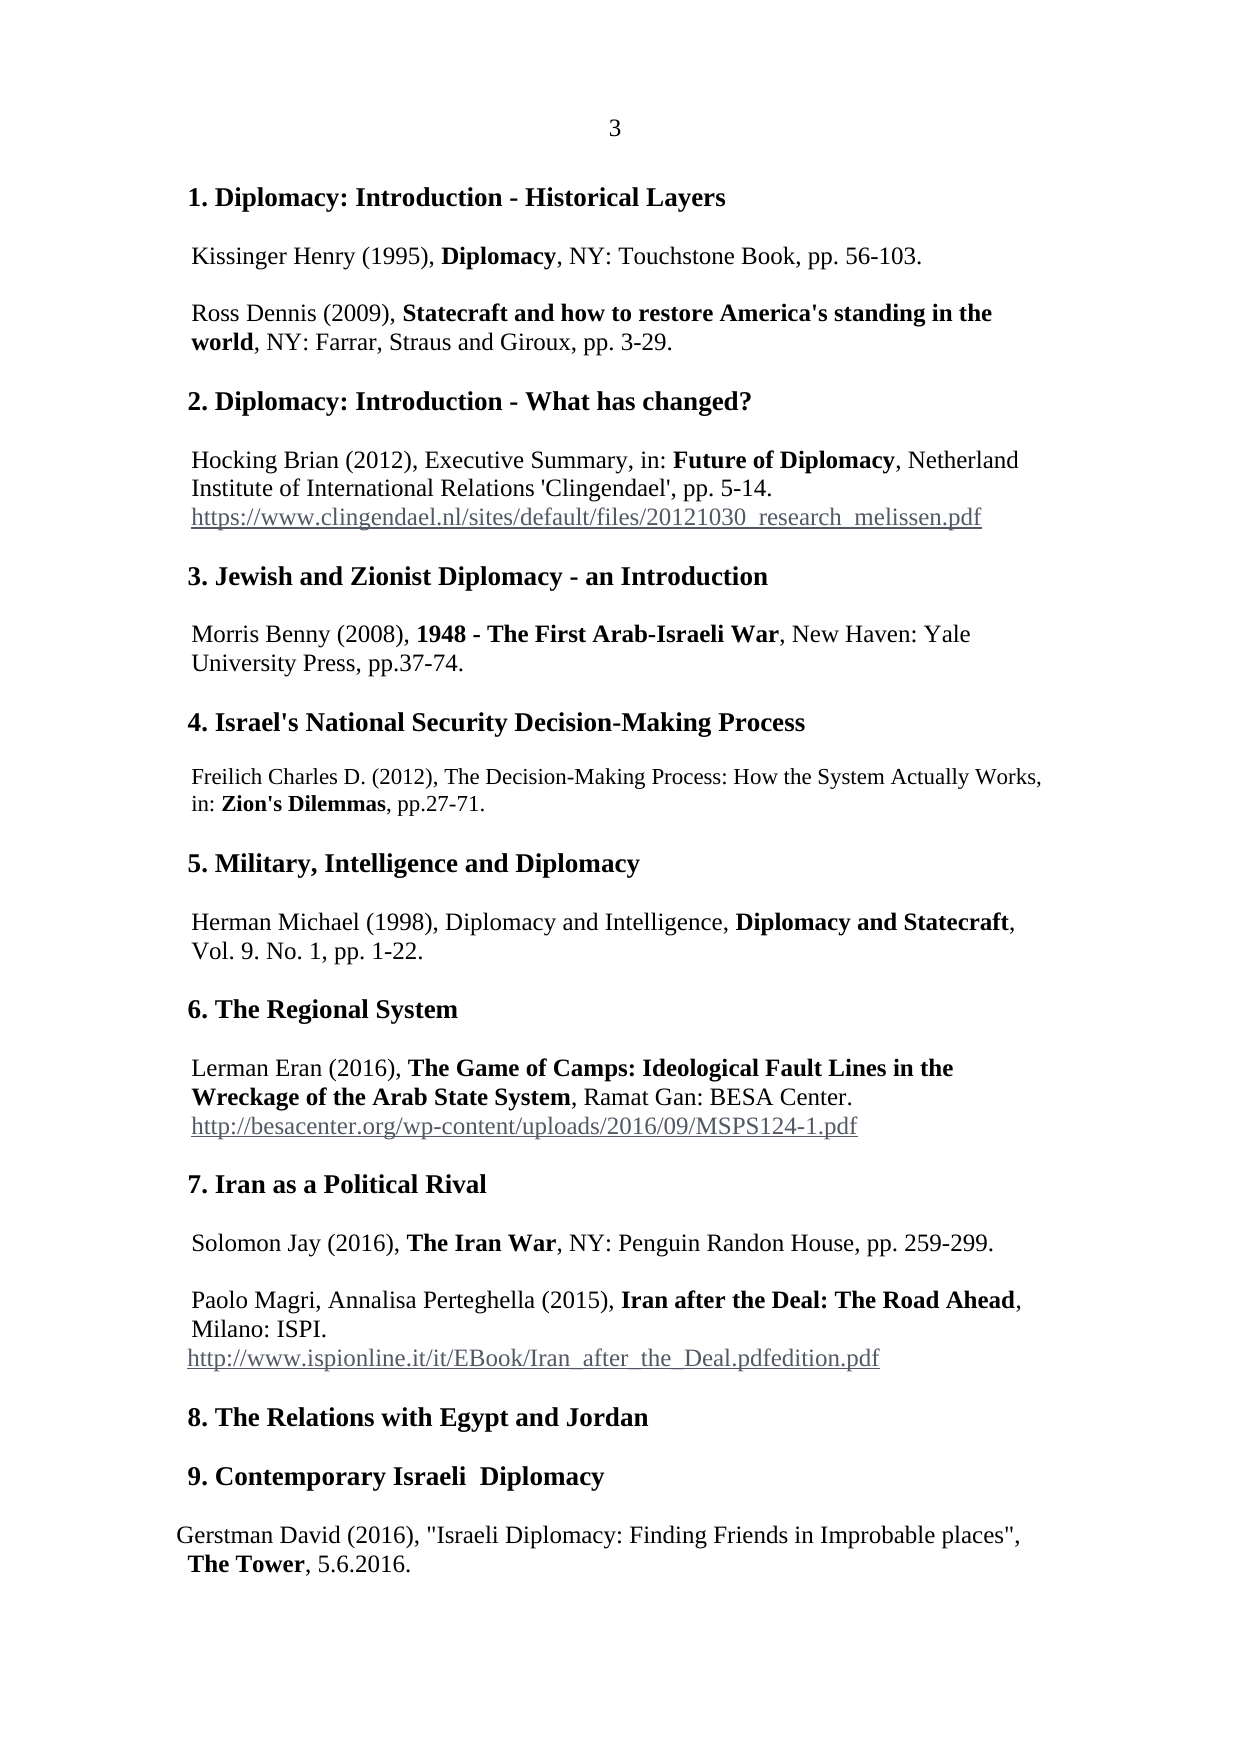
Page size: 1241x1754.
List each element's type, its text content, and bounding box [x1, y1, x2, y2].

text 1. Diplomacy: Introduction - Historical Layers [187, 150, 1053, 212]
text 5. Military, Intelligence and Diplomacy [187, 816, 1053, 907]
text Ross Dennis (2009), Statecraft and how to restore America's standing in the world, NY: Farrar, Straus and Giroux, pp. 3-29. [191, 298, 1053, 356]
text 6. The Regional System [187, 964, 1053, 1024]
text 4. Israel's National Security Decision-Making Process [187, 706, 1053, 737]
text 8. The Relations with Egypt and Jordan [187, 1372, 1053, 1432]
text Solomon Jay (2016), The Iran War, NY: Penguin Randon House, pp. 259-299. [191, 1228, 1053, 1257]
text Hocking Brian (2012), Executive Summary, in: Future of Diplomacy, Netherland Institute of International Relations 'Clingendael', pp. 5-14. [191, 445, 1053, 502]
text Morris Benny (2008), 1948 - The First Arab-Israeli War, New Haven: Yale University Press, pp.37-74. [191, 619, 1053, 677]
text Kissinger Henry (1995), Diplomacy, NY: Touchstone Book, pp. 56-103. [191, 241, 1053, 270]
text 7. Iran as a Political Rival [187, 1139, 1053, 1228]
text Paolo Magri, Annalisa Perteghella (2015), Iran after the Deal: The Road Ahead, Milano: ISPI. [191, 1286, 1053, 1343]
text 9. Contemporary Israeli Diplomacy [187, 1432, 1053, 1492]
text Lerman Eran (2016), The Game of Camps: Ideological Fault Lines in the Wreckage of the Arab State System, Ramat Gan: BESA Center. [191, 1053, 1053, 1111]
text http://www.ispionline.it/it/EBook/Iran_after_the_Deal.pdfedition.pdf [187, 1343, 1049, 1372]
text 2. Diplomacy: Introduction - What has changed? [187, 356, 1053, 416]
text Herman Michael (1998), Diplomacy and Intelligence, Diplomacy and Statecraft, Vol. 9. No. 1, pp. 1-22. [191, 907, 1053, 964]
text Gerstman David (2016), "Israeli Diplomacy: Finding Friends in Improbable places", The Tower, 5.6.2016. [176, 1520, 1053, 1578]
text https://www.clingendael.nl/sites/default/files/20121030_research_melissen.pdf [191, 502, 1053, 531]
text http://besacenter.org/wp-content/uploads/2016/09/MSPS124-1.pdf [191, 1111, 1053, 1139]
text 3. Jewish and Zionist Diplomacy - an Introduction [187, 531, 1053, 591]
list Freilich Charles D. (2012), The Decision-Making Process: How the System Actually Works, in: Zion's Dilemmas, pp.27-71. [191, 763, 1053, 816]
